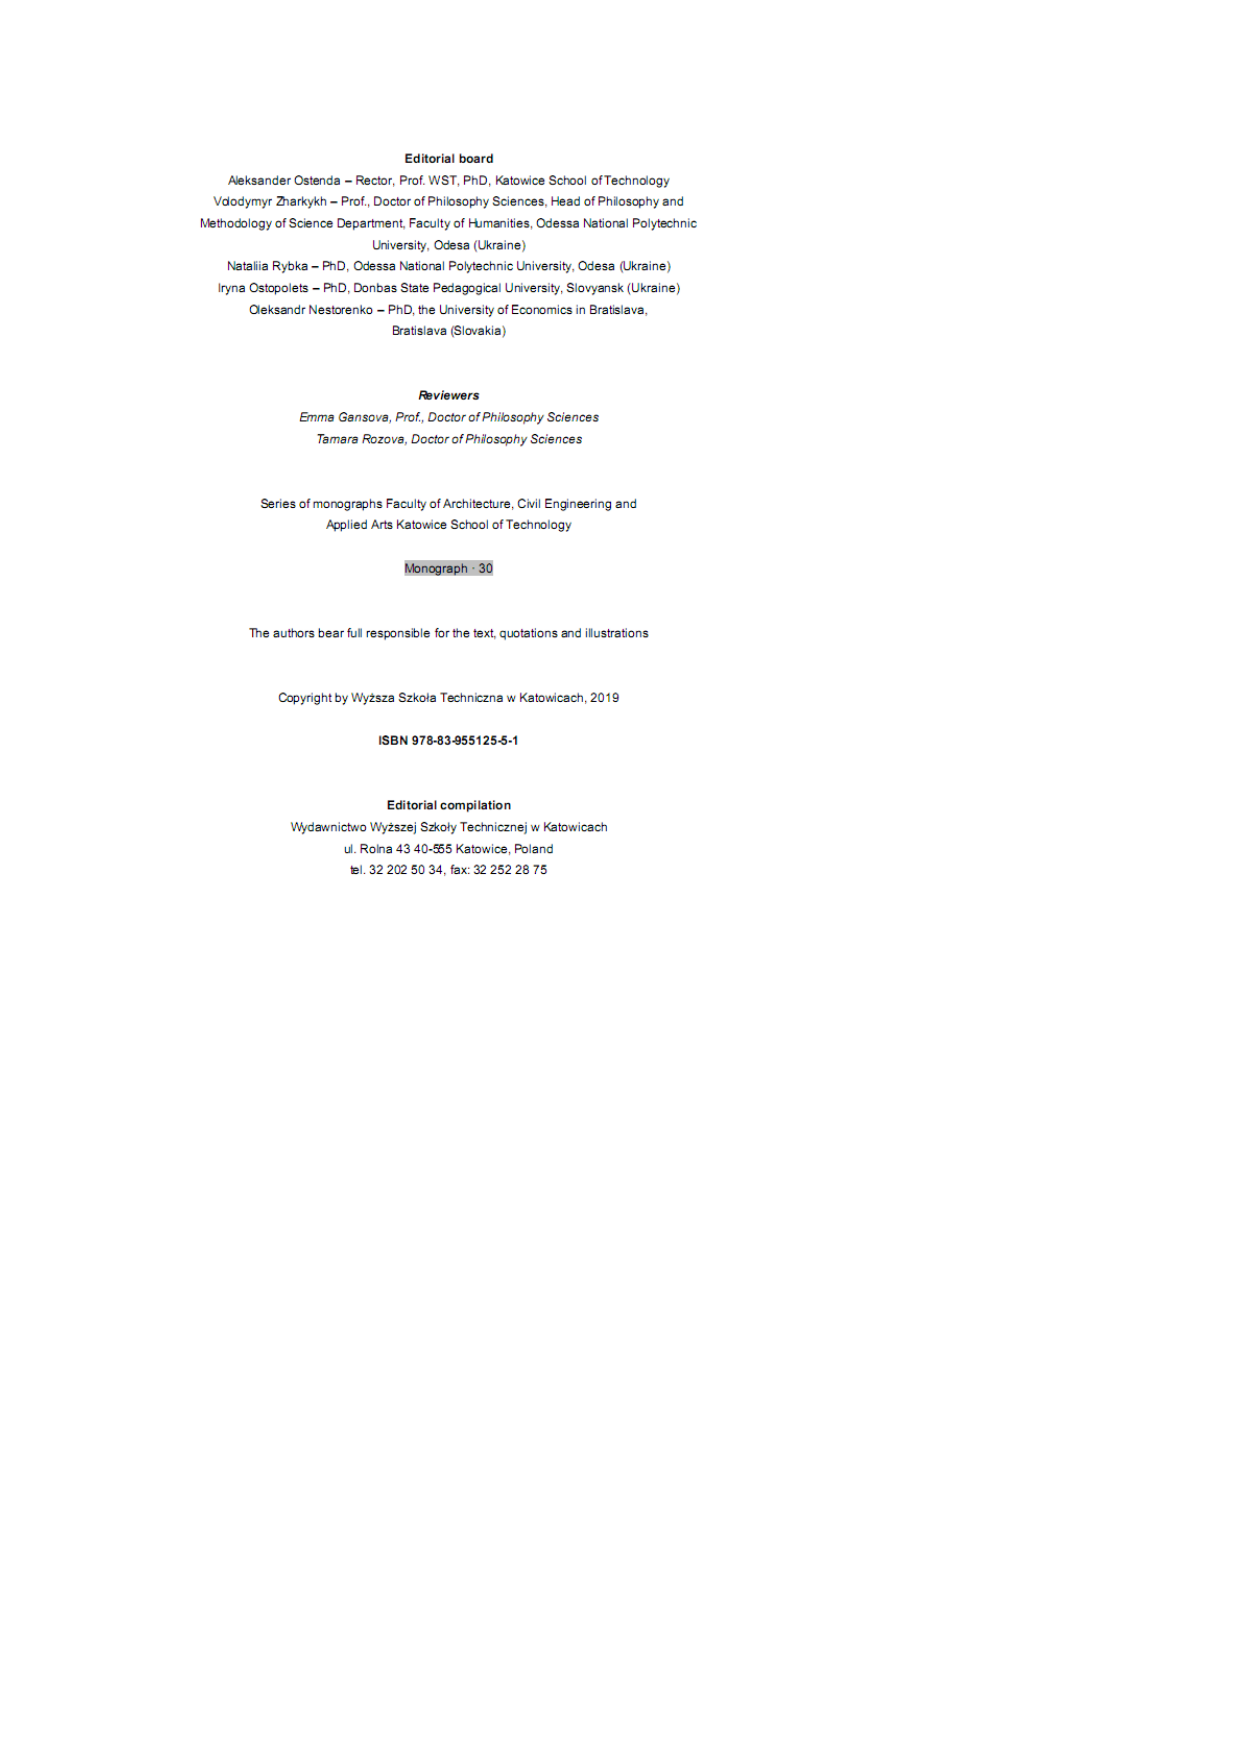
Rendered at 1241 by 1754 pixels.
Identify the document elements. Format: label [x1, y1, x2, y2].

picture [177, 118, 727, 897]
